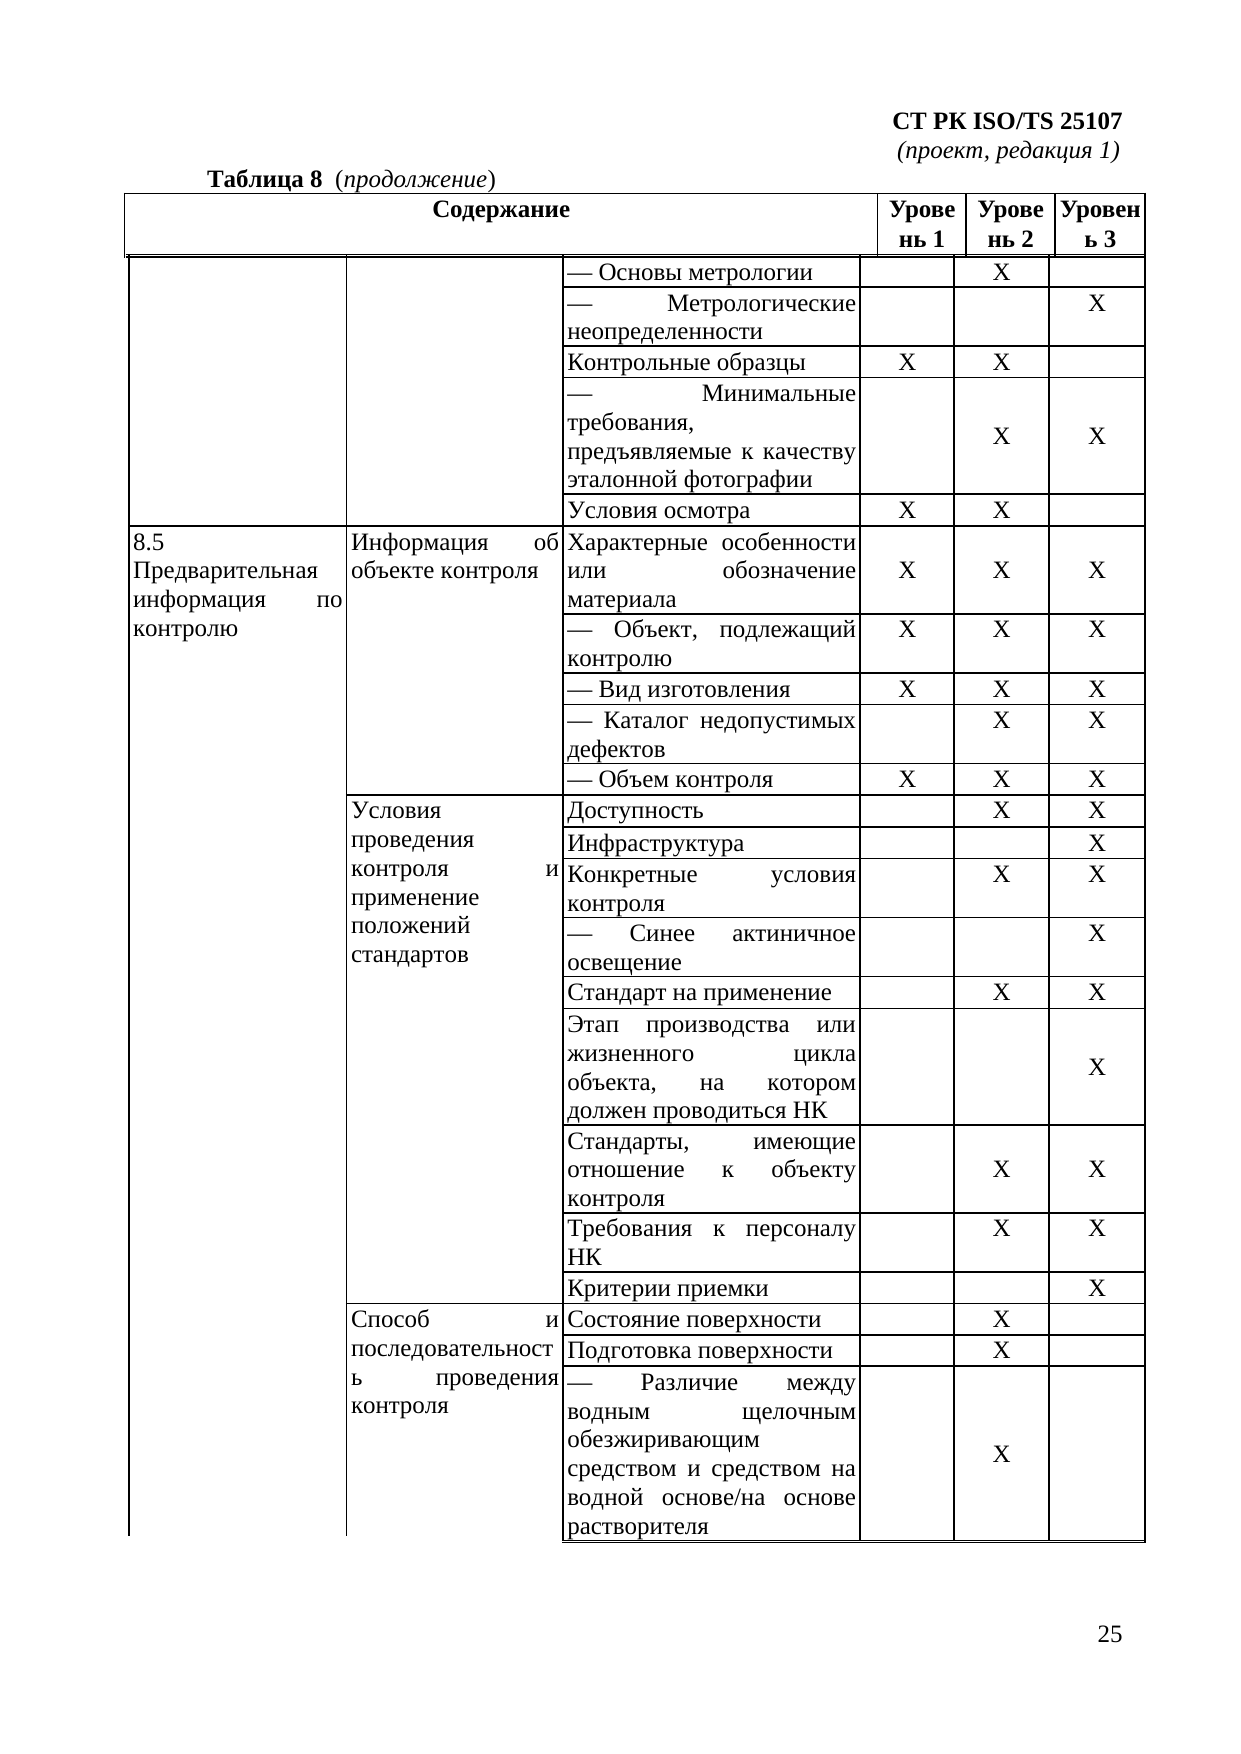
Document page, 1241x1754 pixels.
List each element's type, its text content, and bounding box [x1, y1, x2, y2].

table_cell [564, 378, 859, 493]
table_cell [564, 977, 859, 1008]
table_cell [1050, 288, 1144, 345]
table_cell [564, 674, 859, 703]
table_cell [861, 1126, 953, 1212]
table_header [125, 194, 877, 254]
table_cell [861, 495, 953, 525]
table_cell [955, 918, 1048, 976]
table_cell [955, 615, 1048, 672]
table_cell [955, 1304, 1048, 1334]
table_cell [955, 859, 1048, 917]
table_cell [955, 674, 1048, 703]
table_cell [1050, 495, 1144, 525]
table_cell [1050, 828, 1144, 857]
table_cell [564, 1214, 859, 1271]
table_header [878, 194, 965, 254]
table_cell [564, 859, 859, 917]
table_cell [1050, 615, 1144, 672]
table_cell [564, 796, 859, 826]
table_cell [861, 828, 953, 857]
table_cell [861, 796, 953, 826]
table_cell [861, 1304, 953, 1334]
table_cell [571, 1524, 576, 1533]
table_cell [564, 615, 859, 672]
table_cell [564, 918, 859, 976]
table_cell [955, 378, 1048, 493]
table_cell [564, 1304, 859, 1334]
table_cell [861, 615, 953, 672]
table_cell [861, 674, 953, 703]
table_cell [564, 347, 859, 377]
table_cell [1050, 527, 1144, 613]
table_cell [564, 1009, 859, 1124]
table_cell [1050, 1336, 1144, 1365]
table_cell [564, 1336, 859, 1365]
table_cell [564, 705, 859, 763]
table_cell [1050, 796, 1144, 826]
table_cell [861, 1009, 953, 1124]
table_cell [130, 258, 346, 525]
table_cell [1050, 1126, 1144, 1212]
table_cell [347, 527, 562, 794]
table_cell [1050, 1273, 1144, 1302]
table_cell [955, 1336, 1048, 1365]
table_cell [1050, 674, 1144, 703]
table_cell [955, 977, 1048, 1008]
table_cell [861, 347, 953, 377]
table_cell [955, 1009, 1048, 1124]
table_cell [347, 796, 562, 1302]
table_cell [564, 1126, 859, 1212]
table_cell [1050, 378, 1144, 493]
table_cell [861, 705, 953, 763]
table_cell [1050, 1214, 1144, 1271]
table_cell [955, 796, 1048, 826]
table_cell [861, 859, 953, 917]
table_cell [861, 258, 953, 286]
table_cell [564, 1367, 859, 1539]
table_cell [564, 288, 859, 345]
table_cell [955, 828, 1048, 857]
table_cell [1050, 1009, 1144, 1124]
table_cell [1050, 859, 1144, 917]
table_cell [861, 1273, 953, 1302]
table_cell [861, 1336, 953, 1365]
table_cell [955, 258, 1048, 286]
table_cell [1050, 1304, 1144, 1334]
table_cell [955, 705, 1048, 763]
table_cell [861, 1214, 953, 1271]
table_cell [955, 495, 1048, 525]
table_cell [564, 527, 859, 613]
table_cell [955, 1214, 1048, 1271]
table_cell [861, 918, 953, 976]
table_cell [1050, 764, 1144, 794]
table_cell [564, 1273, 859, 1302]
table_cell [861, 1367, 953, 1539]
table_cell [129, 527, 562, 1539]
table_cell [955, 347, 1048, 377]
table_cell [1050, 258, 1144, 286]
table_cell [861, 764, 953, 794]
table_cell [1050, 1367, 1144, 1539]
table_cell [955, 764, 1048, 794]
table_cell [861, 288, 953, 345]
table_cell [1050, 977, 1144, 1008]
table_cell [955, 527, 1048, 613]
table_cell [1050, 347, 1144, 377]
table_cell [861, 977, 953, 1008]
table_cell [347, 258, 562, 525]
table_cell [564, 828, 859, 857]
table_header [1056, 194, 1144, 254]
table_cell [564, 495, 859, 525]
text Таблица 8 (продолжение) [148, 164, 1122, 192]
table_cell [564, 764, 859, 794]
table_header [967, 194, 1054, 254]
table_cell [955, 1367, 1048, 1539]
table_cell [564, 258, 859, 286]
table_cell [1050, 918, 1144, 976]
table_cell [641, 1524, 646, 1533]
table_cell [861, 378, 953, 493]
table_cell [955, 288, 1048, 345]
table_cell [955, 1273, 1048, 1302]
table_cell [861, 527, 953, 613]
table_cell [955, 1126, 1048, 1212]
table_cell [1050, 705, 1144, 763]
